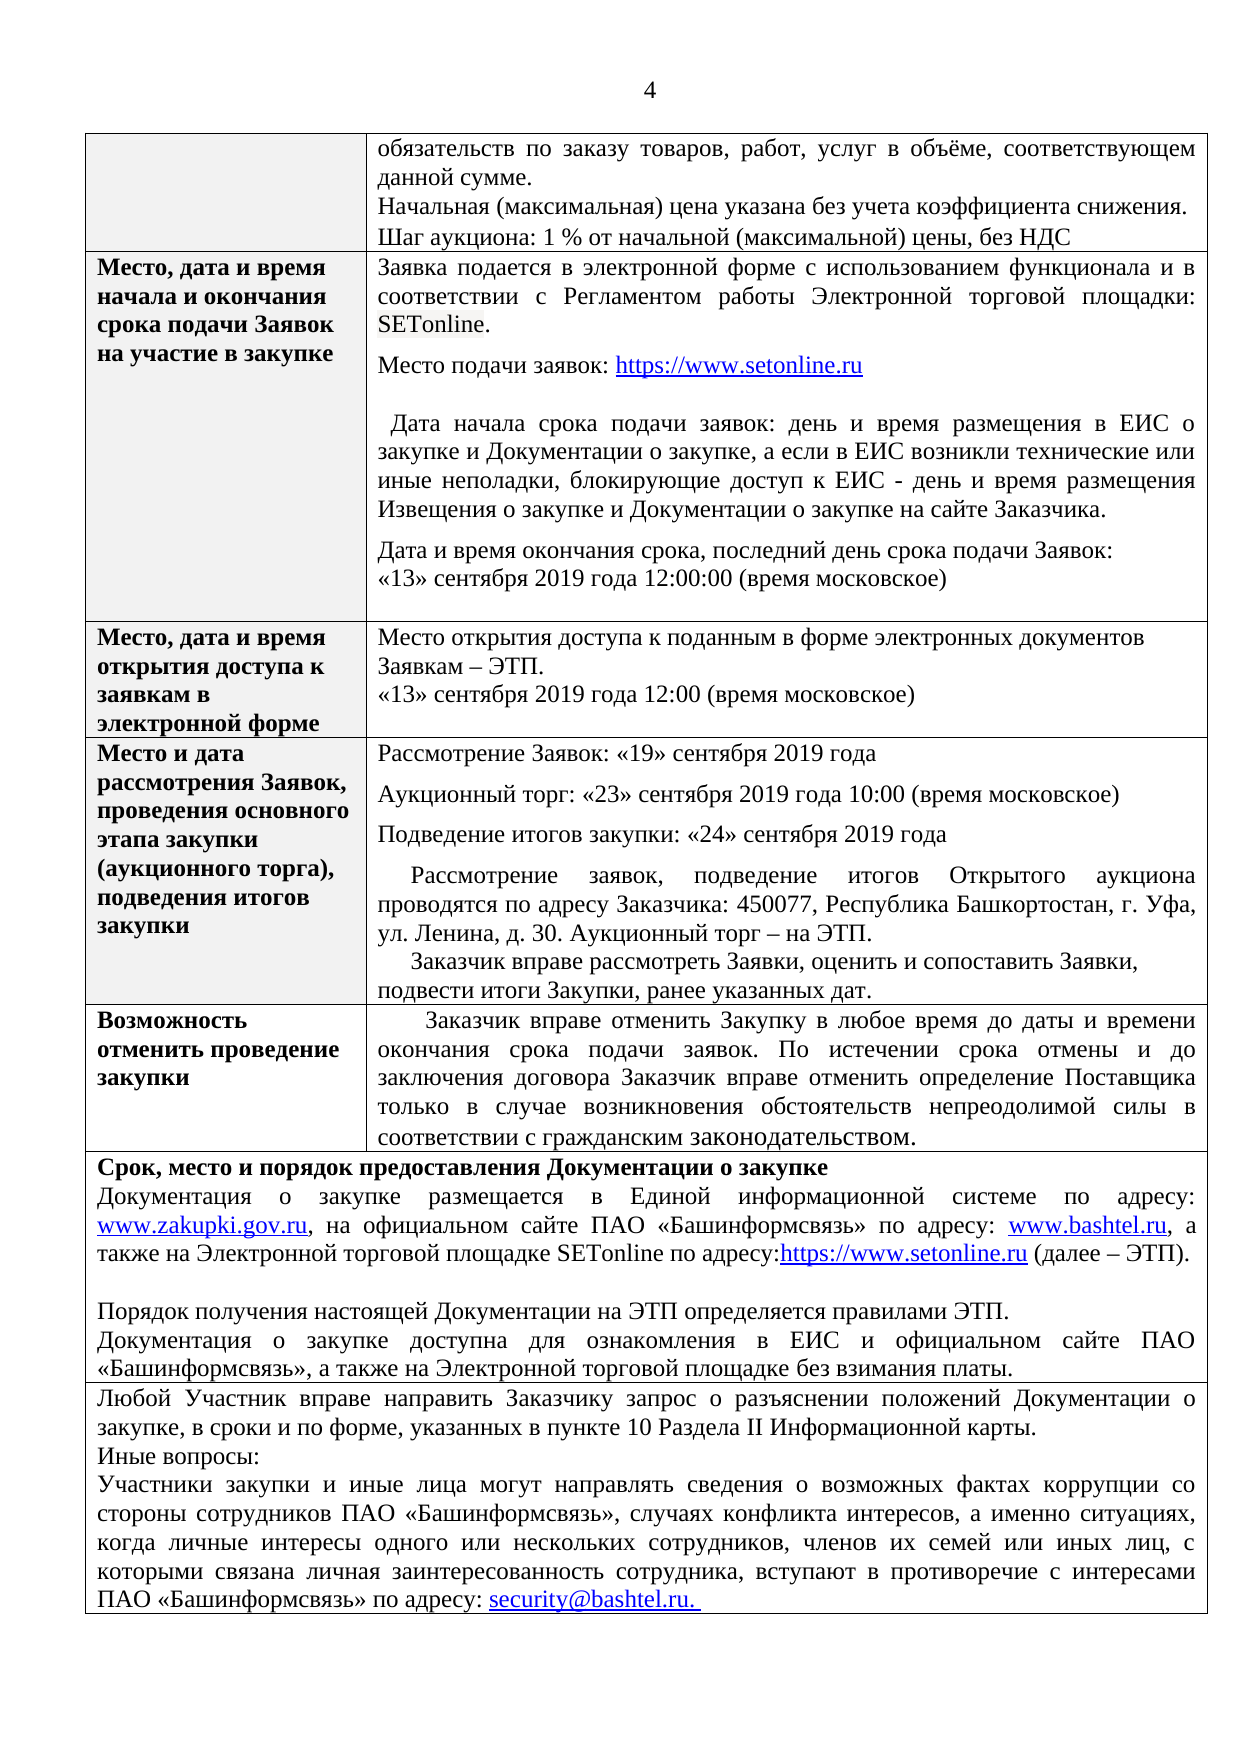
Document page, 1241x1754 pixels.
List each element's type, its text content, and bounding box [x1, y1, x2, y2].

table_cell Возможность отменить проведение закупки [86, 1005, 366, 1151]
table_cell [86, 134, 366, 251]
table_cell Место открытия доступа к поданным в форме электронных документов Заявкам – ЭТП. «13» сентября 2019 года 12:00 (время московское) [367, 622, 1207, 737]
table_cell Заявка подается в электронной форме с использованием функционала и в соответствии с Регламентом работы Электронной торговой площадки: SETonline. Место подачи заявок: https://www.setonline.ru Дата начала срока подачи заявок: день и время размещения в ЕИС о закупке и Документации о закупке, а если в ЕИС возникли технические или иные неполадки, блокирующие доступ к ЕИС - день и время размещения Извещения о закупке и Документации о закупке на сайте Заказчика. Дата и время окончания срока, последний день срока подачи Заявок: 12:00:00 (время московское) [367, 252, 1207, 621]
table_cell Место, дата и время начала и окончания срока подачи Заявок на участие в закупке [86, 252, 366, 621]
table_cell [367, 134, 1207, 251]
table_cell Любой Участник вправе направить Заказчику запрос о разъяснении положений Документации о закупке, в сроки и по форме, указанных в пункте 10 Раздела II Информационной карты. Иные вопросы: Участники закупки и иные лица могут направлять сведения о возможных фактах коррупции со стороны сотрудников ПАО «Башинформсвязь», случаях конфликта интересов, а именно ситуациях, когда личные интересы одного или нескольких сотрудников, членов их семей или иных лиц, с которыми связана личная заинтересованность сотрудника, вступают в противоречие с интересами ПАО «Башинформсвязь» по адресу: security@bashtel.ru. [86, 1383, 1207, 1613]
table_cell Срок, место и порядок предоставления Документации о закупке Документация о закупке размещается в Единой информационной системе по адресу: www.zakupki.gov.ru, на официальном сайте ПАО «Башинформсвязь» по адресу: www.bashtel.ru, а также на Электронной торговой площадке SETonline по адресу: (далее – ЭТП). Порядок получения настоящей Документации на ЭТП определяется правилами ЭТП. Документация о закупке доступна для ознакомления в ЕИС и официальном сайте ПАО «Башинформсвязь», а также на Электронной торговой площадке без взимания платы. [86, 1152, 1207, 1382]
table_cell Место и дата рассмотрения Заявок, проведения основного этапа закупки (аукционного торга), подведения итогов закупки [86, 738, 366, 1004]
table_cell Место, дата и время открытия доступа к заявкам в электронной форме [86, 622, 366, 737]
table_cell Рассмотрение Заявок: Аукционный торг: 10:00 (время московское) Подведение итогов закупки: Рассмотрение заявок, подведение итогов Открытого аукциона проводятся по адресу Заказчика: 450077, Республика Башкортостан, г. Уфа, ул. Ленина, д. 30. Аукционный торг – на ЭТП. Заказчик вправе рассмотреть Заявки, оценить и сопоставить Заявки, подвести итоги Закупки, ранее указанных дат. [367, 738, 1207, 1004]
table_cell Заказчик вправе отменить Закупку в любое время до даты и времени окончания срока подачи заявок. По истечении срока отмены и до заключения договора Заказчик вправе отменить определение Поставщика только в случае возникновения обстоятельств непреодолимой силы в соответствии с гражданским законодательством. [367, 1005, 1207, 1151]
